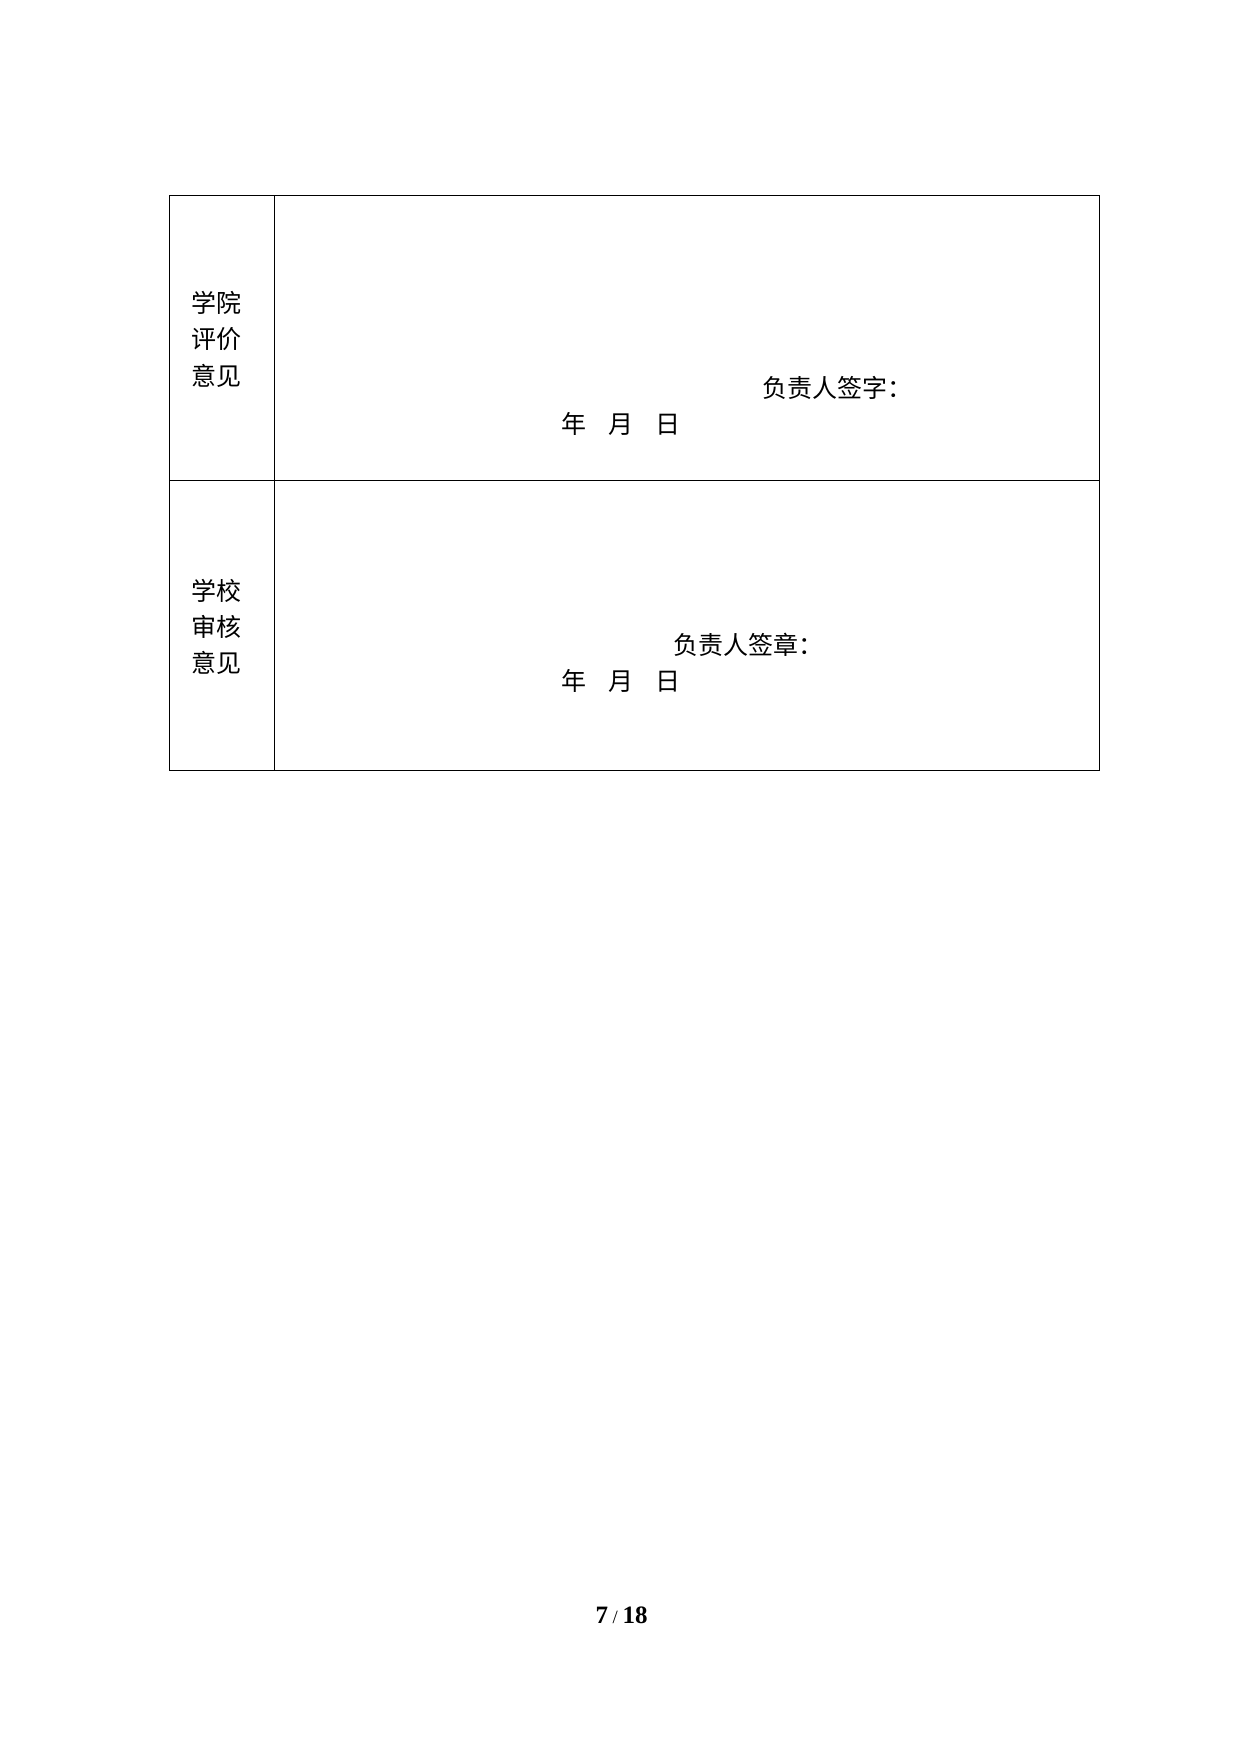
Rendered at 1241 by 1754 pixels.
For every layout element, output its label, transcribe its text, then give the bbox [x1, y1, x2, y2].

table_header 负责人签字： 年 月 日 [275, 196, 1099, 480]
table_cell 学校审核意见 [170, 481, 274, 770]
table_cell 负责人签章： 年 月 日 [275, 481, 1099, 770]
table_header 学院评价 意见 [170, 196, 274, 480]
